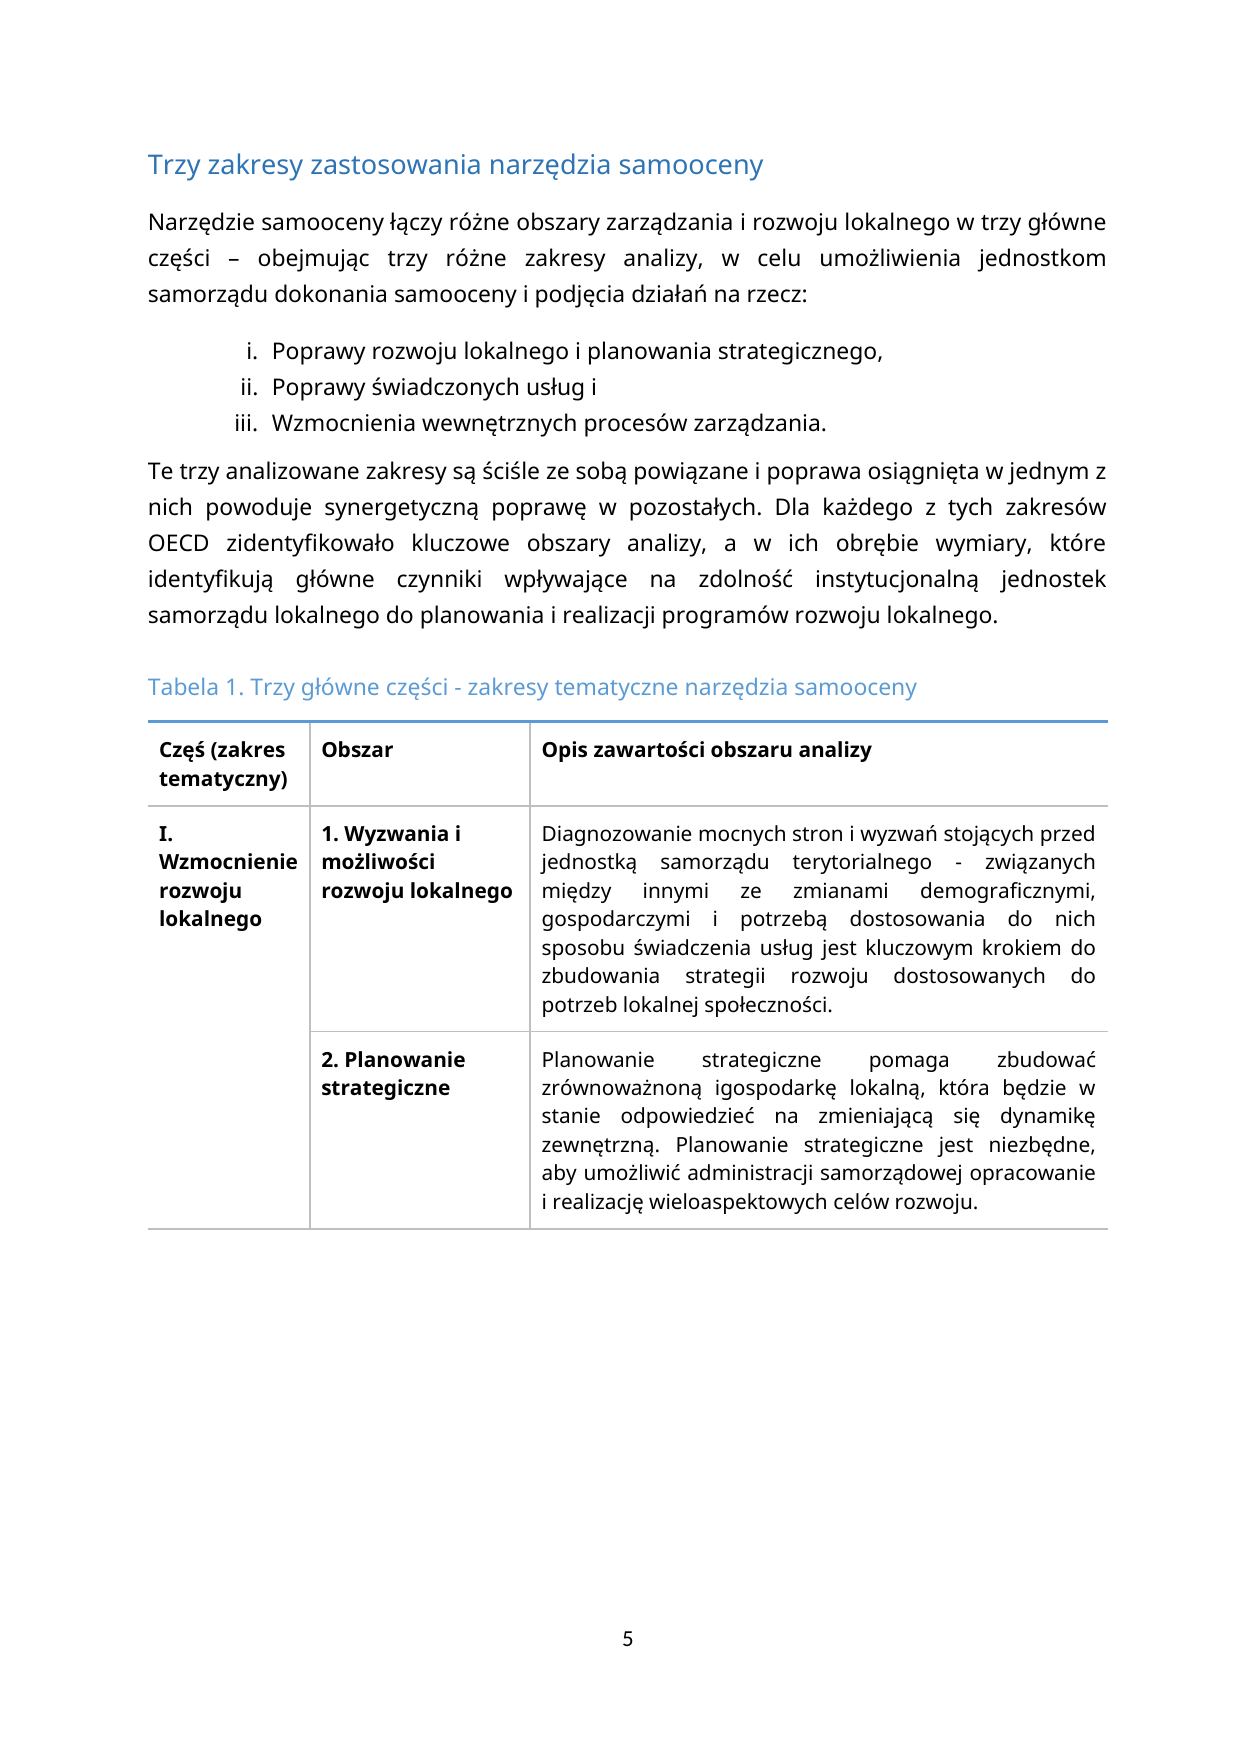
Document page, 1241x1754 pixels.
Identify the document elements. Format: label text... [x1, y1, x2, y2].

table_header Opis zawartości obszaru analizy [531, 723, 1107, 805]
text Te trzy analizowane zakresy są ściśle ze sobą powiązane i poprawa osiągnięta w jednym z nich powoduje synergetyczną poprawę w pozostałych. Dla każdego z tych zakresów OECD zidentyfikowało kluczowe obszary analizy, a w ich obrębie wymiary, które identyfikują główne czynniki wpływające na zdolność instytucjonalną jednostek samorządu lokalnego do planowania i realizacji programów rozwoju lokalnego. [148, 455, 1107, 630]
text Tabela 1. Trzy główne części - zakresy tematyczne narzędzia samooceny [148, 672, 1107, 701]
table_cell 2. Planowanie strategiczne [311, 1032, 529, 1228]
list Wzmocnienia wewnętrznych procesów zarządzania. [258, 406, 1107, 438]
text Narzędzie samooceny łączy różne obszary zarządzania i rozwoju lokalnego w trzy główne części – obejmując trzy różne zakresy analizy, w celu umożliwienia jednostkom samorządu dokonania samooceny i podjęcia działań na rzecz: [148, 206, 1107, 309]
list Poprawy świadczonych usług i [258, 371, 1107, 402]
subtitle Trzy zakresy zastosowania narzędzia samooceny [148, 148, 1107, 181]
table_cell 1. Wyzwania i możliwości rozwoju lokalnego [311, 807, 529, 1031]
list Poprawy rozwoju lokalnego i planowania strategicznego, [258, 334, 1107, 366]
table_header Częś (zakres tematyczny) [148, 723, 309, 805]
table_header Obszar [311, 723, 529, 805]
table_cell I. Wzmocnienie rozwoju lokalnego [148, 807, 309, 1228]
table_cell Diagnozowanie mocnych stron i wyzwań stojących przed jednostką samorządu terytorialnego - związanych między innymi ze zmianami demograficznymi, gospodarczymi i potrzebą dostosowania do nich sposobu świadczenia usług jest kluczowym krokiem do zbudowania strategii rozwoju dostosowanych do potrzeb lokalnej społeczności. [531, 807, 1107, 1031]
table_cell Planowanie strategiczne pomaga zbudować zrównoważnoną igospodarkę lokalną, która będzie w stanie odpowiedzieć na zmieniającą się dynamikę zewnętrzną. Planowanie strategiczne jest niezbędne, aby umożliwić administracji samorządowej opracowanie i realizację wieloaspektowych celów rozwoju. [531, 1032, 1107, 1228]
